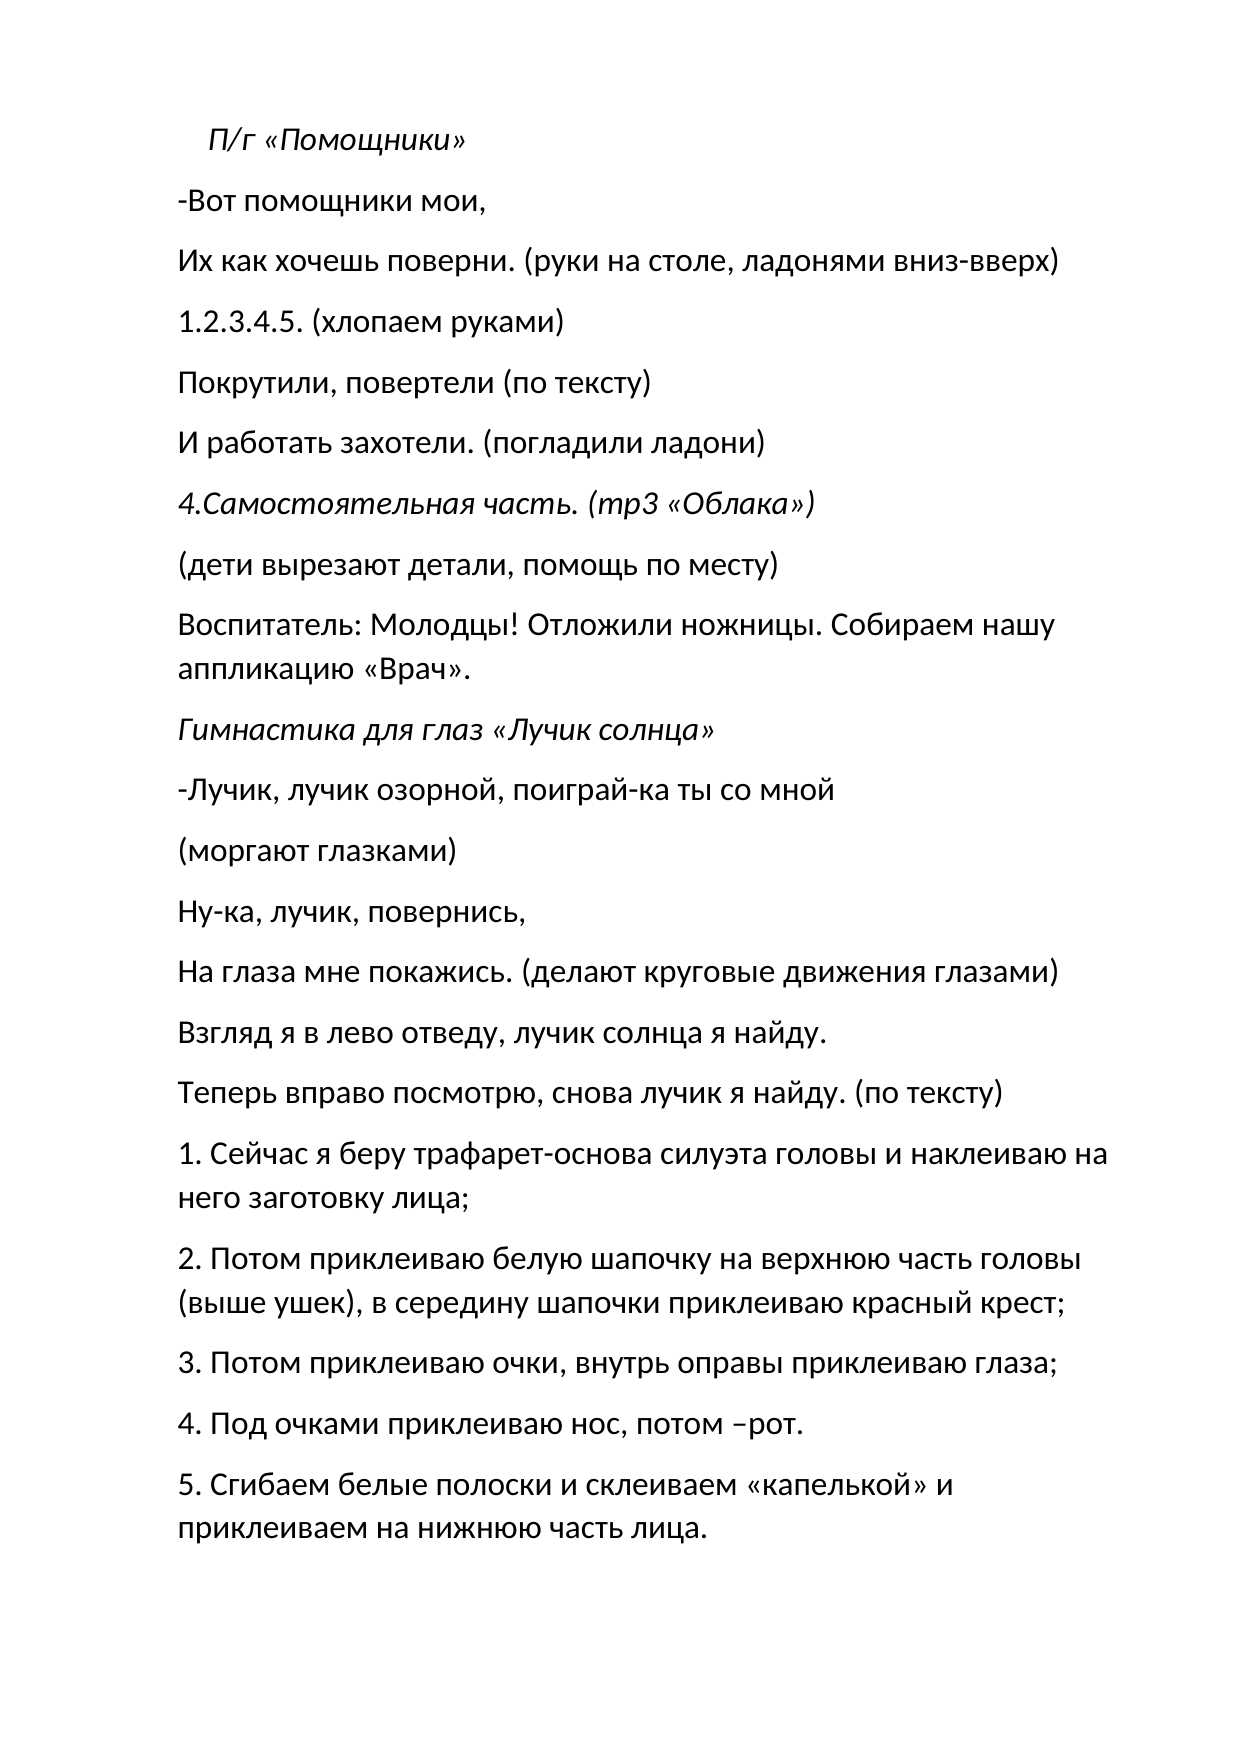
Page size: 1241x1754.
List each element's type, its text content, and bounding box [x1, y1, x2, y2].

text (моргают глазками) [177, 829, 1152, 870]
text -Вот помощники мои, [177, 179, 1152, 219]
text 3. Потом приклеиваю очки, внутрь оправы приклеиваю глаза; [177, 1341, 1152, 1382]
text 2. Потом приклеиваю белую шапочку на верхнюю часть головы (выше ушек), в середину шапочки приклеиваю красный крест; [177, 1237, 1152, 1321]
text Покрутили, повертели (по тексту) [177, 361, 1152, 401]
text 1. Сейчас я беру трафарет-основа силуэта головы и наклеиваю на него заготовку лица; [177, 1132, 1152, 1217]
text 4.Самостоятельная часть. (mp3 «Облака») [177, 482, 1152, 523]
text Взгляд я в лево отведу, лучик солнца я найду. [177, 1011, 1152, 1052]
text Теперь вправо посмотрю, снова лучик я найду. (по тексту) [177, 1071, 1152, 1112]
text 1.2.3.4.5. (хлопаем руками) [177, 300, 1152, 341]
text П/г «Помощники» [177, 118, 1152, 159]
text И работать захотели. (погладили ладони) [177, 421, 1152, 462]
text -Лучик, лучик озорной, поиграй-ка ты со мной [177, 768, 1152, 809]
text 5. Сгибаем белые полоски и склеиваем «капелькой» и приклеиваем на нижнюю часть лица. [177, 1462, 1152, 1547]
text Ну-ка, лучик, повернись, [177, 889, 1152, 930]
text (дети вырезают детали, помощь по месту) [177, 542, 1152, 583]
text На глаза мне покажись. (делают круговые движения глазами) [177, 950, 1152, 991]
text Воспитатель: Молодцы! Отложили ножницы. Собираем нашу аппликацию «Врач». [177, 603, 1152, 688]
text Гимнастика для глаз «Лучик солнца» [177, 708, 1152, 748]
text Их как хочешь поверни. (руки на столе, ладонями вниз-вверх) [177, 239, 1152, 280]
text 4. Под очками приклеиваю нос, потом –рот. [177, 1402, 1152, 1443]
